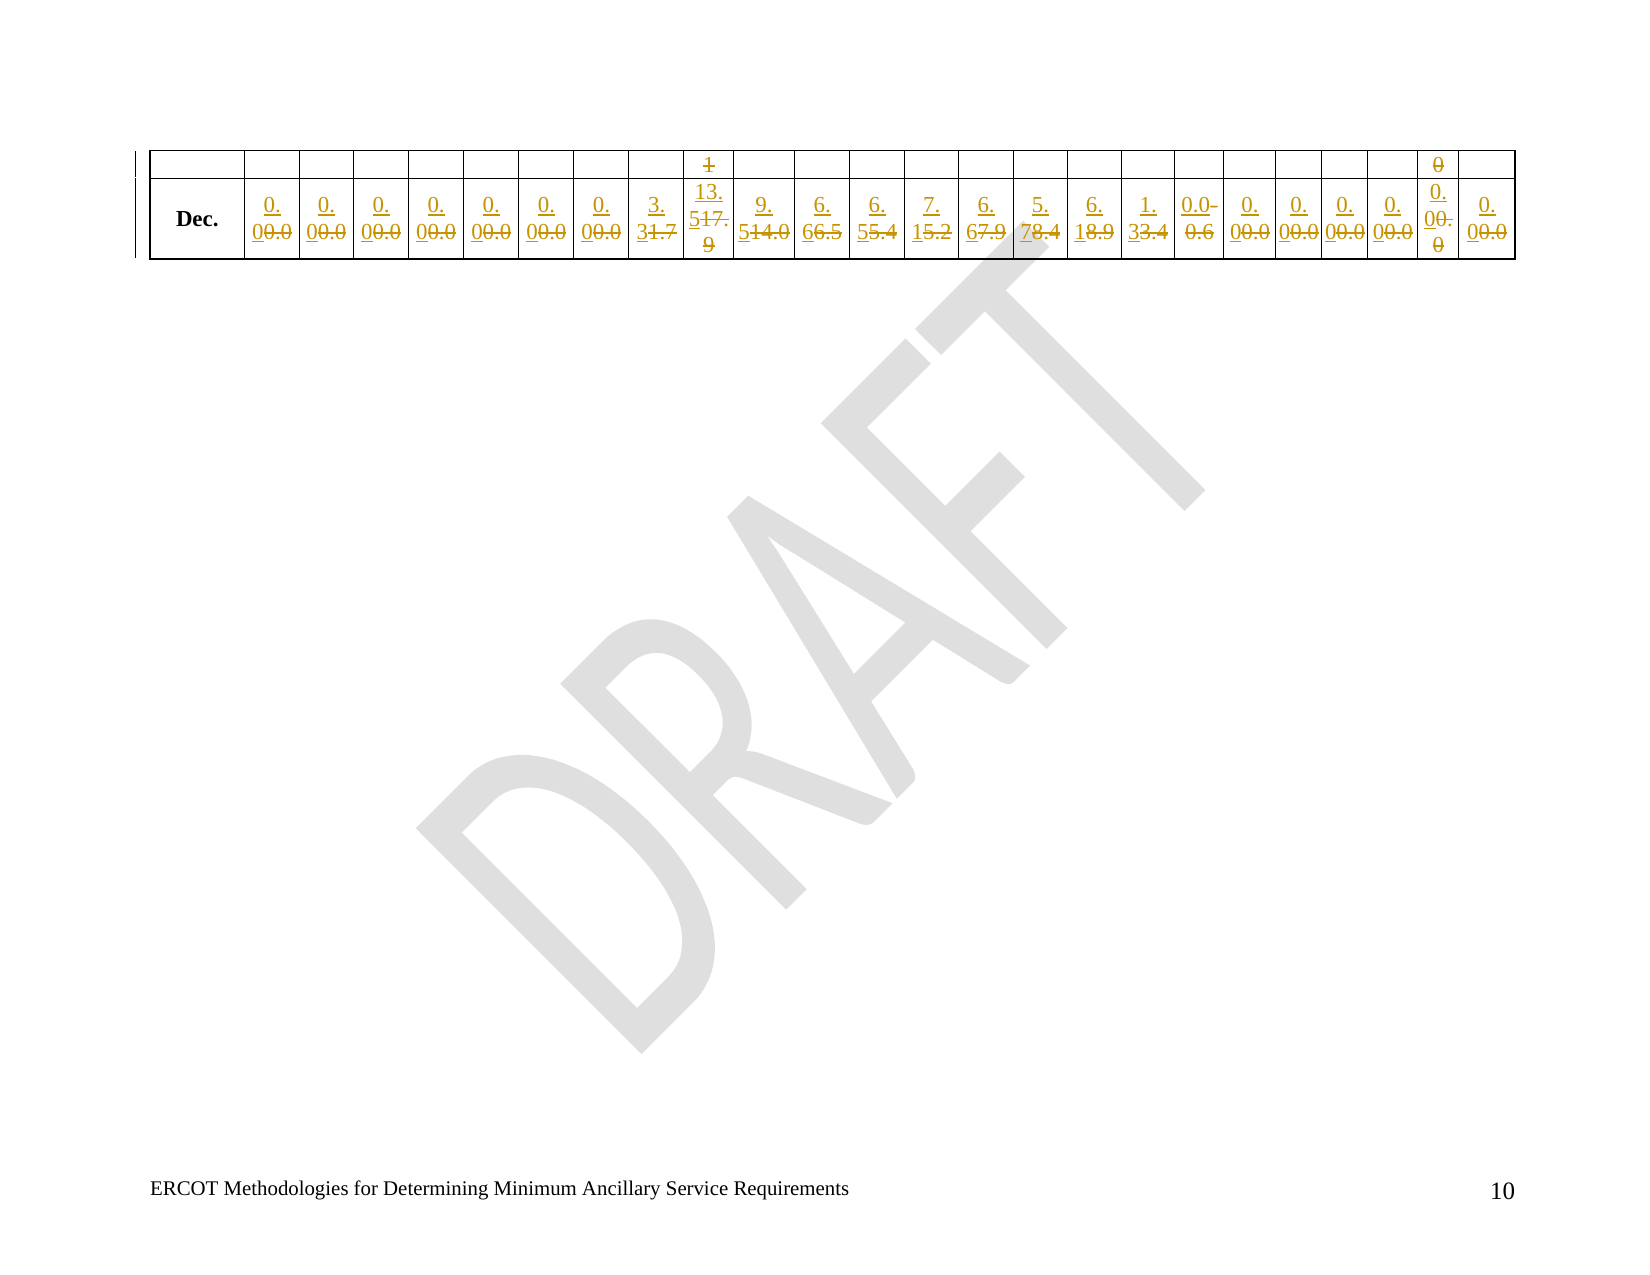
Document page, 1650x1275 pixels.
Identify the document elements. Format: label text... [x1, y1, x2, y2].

table_cell [959, 151, 1013, 177]
table_cell [409, 179, 463, 257]
table_cell [905, 179, 958, 257]
table_cell [795, 151, 849, 177]
table_cell [1459, 151, 1514, 177]
table_cell [1175, 179, 1223, 257]
table_cell [245, 151, 299, 177]
table_cell [1068, 151, 1121, 177]
table_cell [959, 179, 1013, 257]
table_cell [1224, 151, 1275, 177]
table_cell [300, 179, 353, 257]
table_cell [850, 179, 904, 257]
table_cell [464, 151, 518, 177]
table_cell [850, 151, 904, 177]
table_cell [1368, 179, 1417, 257]
table_cell [1276, 151, 1321, 177]
table_cell [1368, 151, 1417, 177]
table_cell [574, 179, 628, 257]
table_cell [409, 151, 463, 177]
table_cell [684, 179, 733, 257]
table_cell [1418, 179, 1458, 257]
table_cell [1322, 151, 1367, 177]
table_cell [1068, 179, 1121, 257]
table_cell [1322, 179, 1367, 257]
table_cell [1276, 179, 1321, 257]
table_cell [245, 179, 299, 257]
table_cell [1418, 151, 1458, 177]
table_cell [300, 151, 353, 177]
table_cell [1224, 179, 1275, 257]
table_cell [1014, 179, 1067, 257]
table_cell Nov. [151, 151, 244, 177]
table_cell [905, 151, 958, 177]
table_cell [1122, 151, 1174, 177]
table_cell [574, 151, 628, 177]
table_cell [1014, 151, 1067, 177]
table_cell [1122, 179, 1174, 257]
table_cell [354, 179, 408, 257]
table_cell Dec. [151, 179, 244, 257]
table_cell [795, 179, 849, 257]
table_cell [629, 179, 683, 257]
table_cell [734, 179, 794, 257]
table_cell [734, 151, 794, 177]
table_cell [519, 179, 573, 257]
table_cell [464, 179, 518, 257]
table_cell [684, 151, 733, 177]
table_cell [519, 151, 573, 177]
table_cell [1175, 151, 1223, 177]
table_cell [354, 151, 408, 177]
table_cell [1459, 179, 1514, 257]
table_cell [629, 151, 683, 177]
